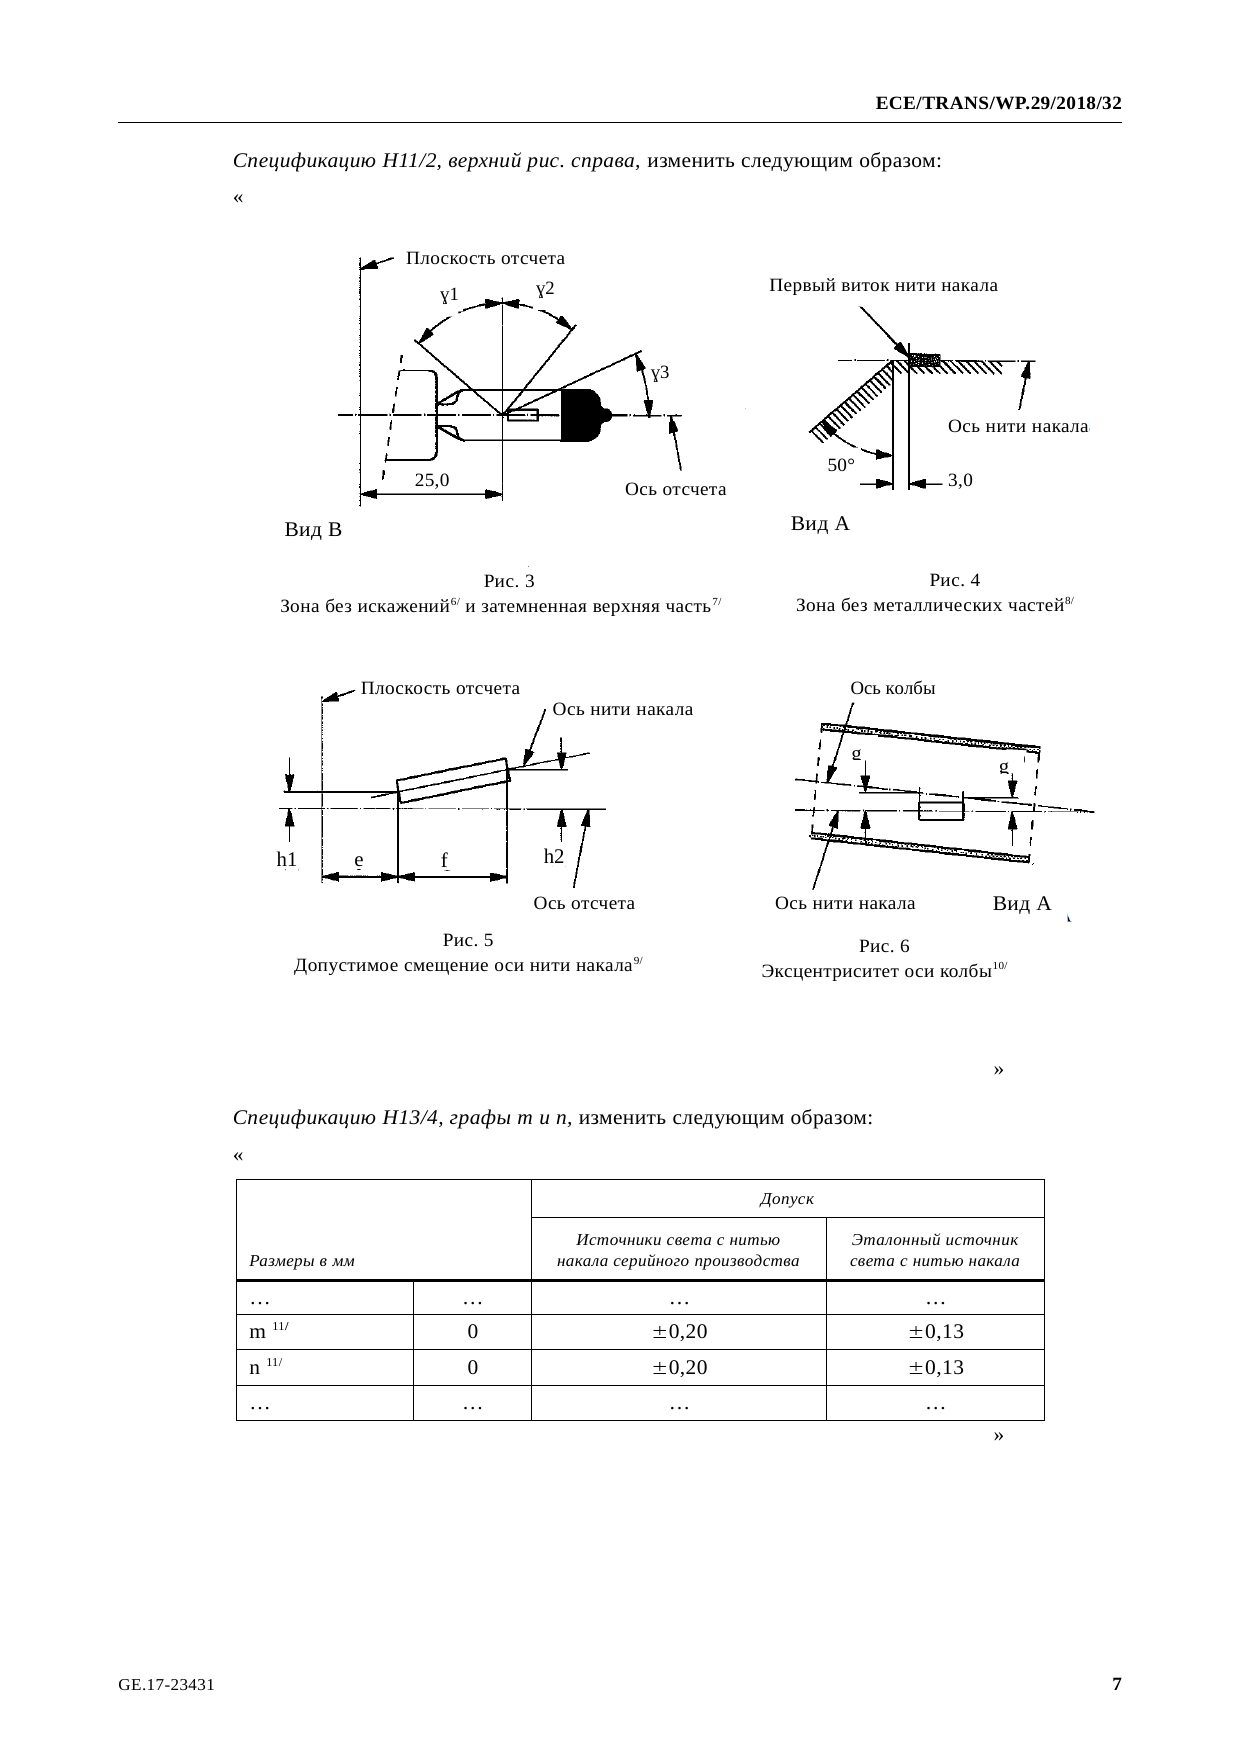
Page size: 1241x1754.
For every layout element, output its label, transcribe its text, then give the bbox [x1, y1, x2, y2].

table_cell … [532, 1282, 826, 1314]
table_cell 0 [414, 1350, 531, 1385]
table_cell 0 [414, 1315, 531, 1349]
table_cell … [414, 1282, 531, 1314]
table_cell … [237, 1386, 413, 1420]
table_cell Источники света с нитью накала серийного производства [532, 1218, 826, 1278]
text « [233, 1142, 1122, 1166]
table_cell 0,13 [827, 1315, 1044, 1349]
text » [236, 1421, 1004, 1446]
table_cell 0,13 [827, 1350, 1044, 1385]
table_cell … [237, 1282, 413, 1314]
picture [240, 237, 1108, 1009]
text » [236, 1055, 1004, 1080]
table_cell 0,20 [532, 1315, 826, 1349]
table_cell 0,20 [532, 1350, 826, 1385]
table_header Размеры в мм [237, 1180, 531, 1278]
table_cell … [532, 1386, 826, 1420]
text Спецификацию H11/2, верхний рис. справа, изменить следующим образом: [233, 148, 1122, 172]
text Спецификацию H13/4, графы m и n, изменить следующим образом: [233, 1105, 1122, 1129]
table_cell … [414, 1386, 531, 1420]
table_cell n 11/ [237, 1350, 413, 1385]
text « [233, 184, 1122, 208]
table_header Допуск [532, 1180, 1044, 1217]
table_cell m 11/ [237, 1315, 413, 1349]
table_cell … [827, 1386, 1044, 1420]
table_cell Эталонный источник света с нитью накала [827, 1218, 1044, 1278]
table_cell … [827, 1282, 1044, 1314]
